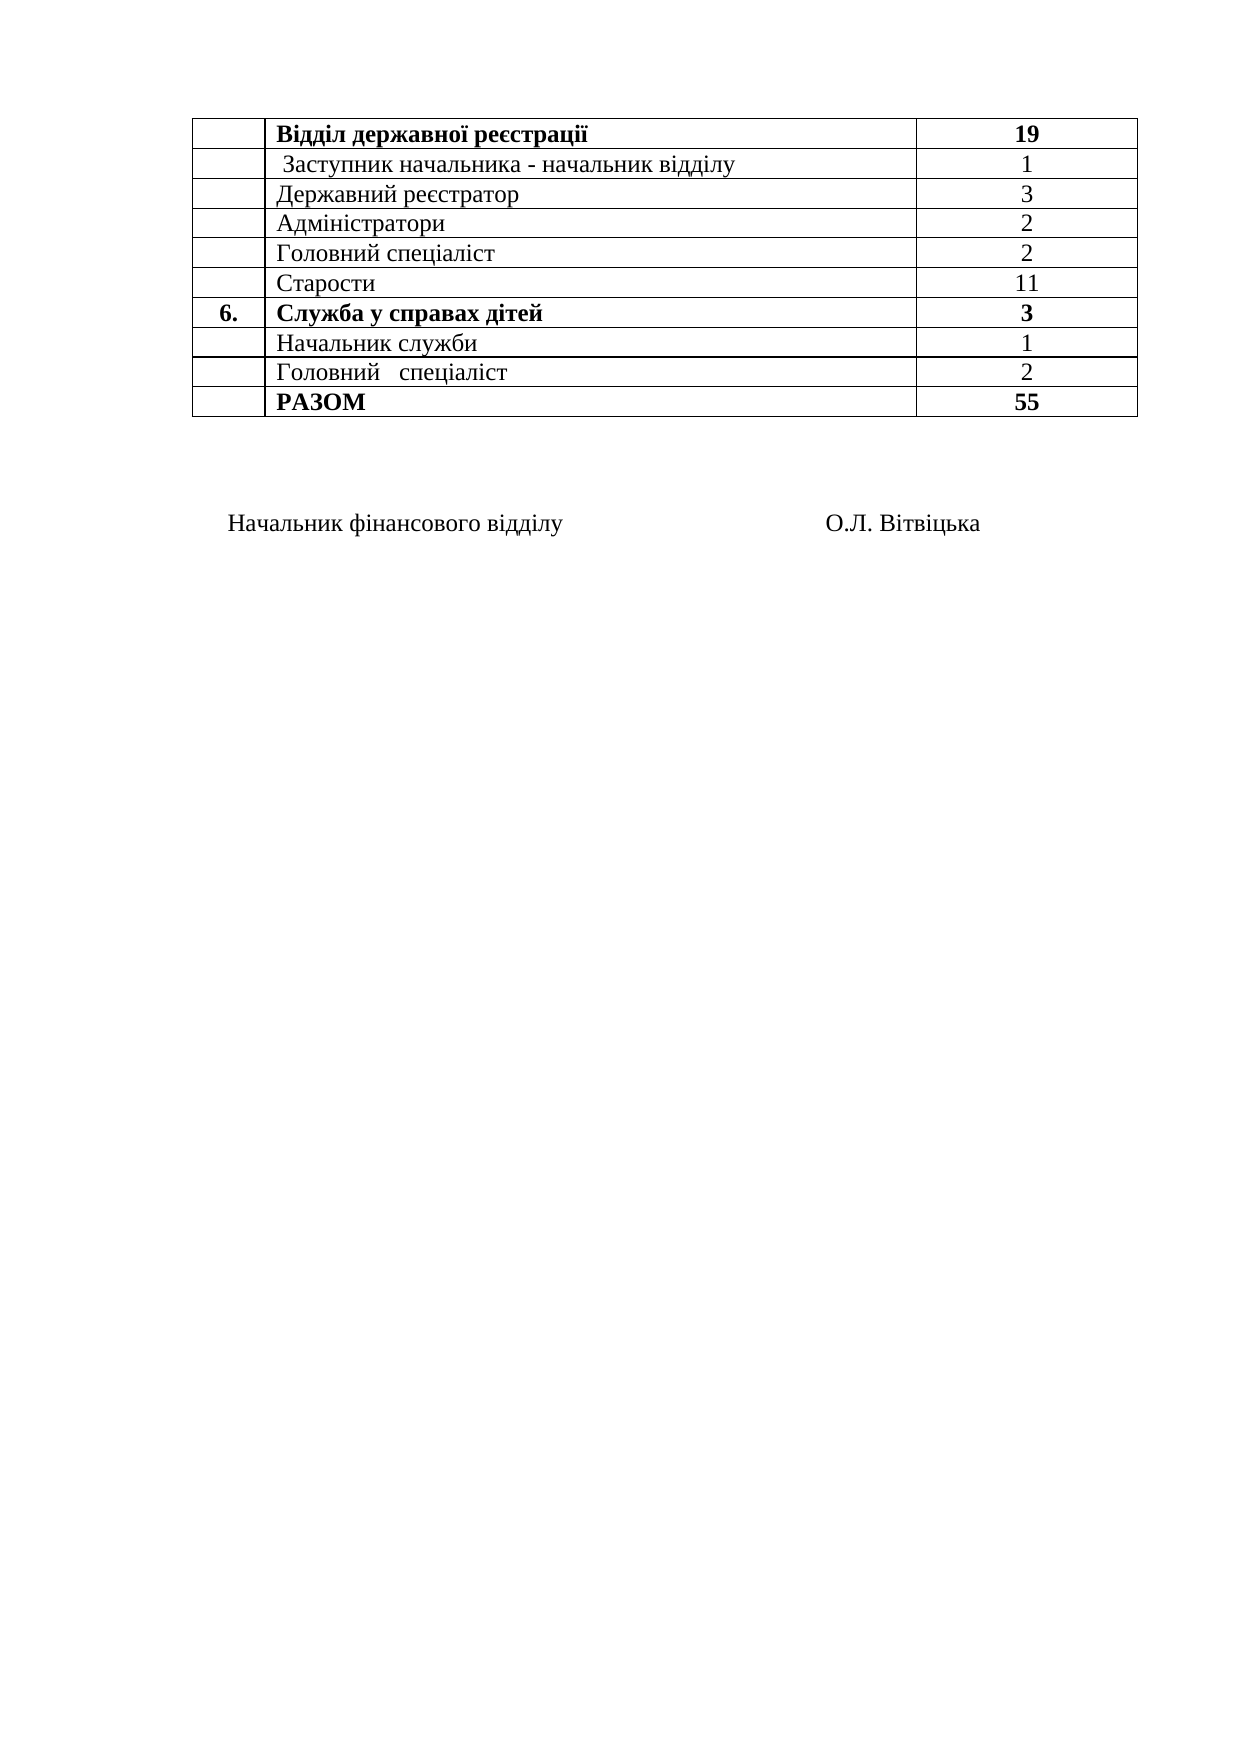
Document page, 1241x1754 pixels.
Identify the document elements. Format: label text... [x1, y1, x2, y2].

table_cell 2 [917, 358, 1137, 386]
table_cell 1 [917, 149, 1137, 178]
table_cell Служба у справах дітей [266, 298, 916, 327]
table_cell Начальник служби [266, 328, 916, 356]
table_cell [193, 328, 264, 356]
table_cell 6. [193, 298, 264, 327]
table_cell РАЗОМ [266, 387, 916, 416]
text Начальник фінансового відділу О.Л. Вітвіцька [177, 508, 1152, 537]
table_cell [193, 238, 264, 267]
table_cell [193, 387, 264, 416]
table_cell 19 [917, 119, 1137, 148]
table_cell 55 [917, 387, 1137, 416]
table_cell Старости [266, 268, 916, 297]
table_cell 3 [917, 298, 1137, 327]
table_cell Заступник начальника - начальник відділу [266, 149, 916, 178]
table_cell [193, 268, 264, 297]
table_cell Головний спеціаліст [266, 358, 916, 386]
table_cell 2 [917, 209, 1137, 237]
table_cell 1 [917, 328, 1137, 356]
table_cell Відділ державної реєстрації [266, 119, 916, 148]
table_cell Державний реєстратор [266, 179, 916, 207]
table_cell [193, 179, 264, 207]
table_cell Адміністратори [266, 209, 916, 237]
table_cell [193, 119, 264, 148]
table_cell 3 [917, 179, 1137, 207]
table_cell [193, 358, 264, 386]
table_cell 11 [917, 268, 1137, 297]
table_cell 2 [917, 238, 1137, 267]
table_cell [193, 149, 264, 178]
table_cell [193, 209, 264, 237]
table_cell Головний спеціаліст [266, 238, 916, 267]
